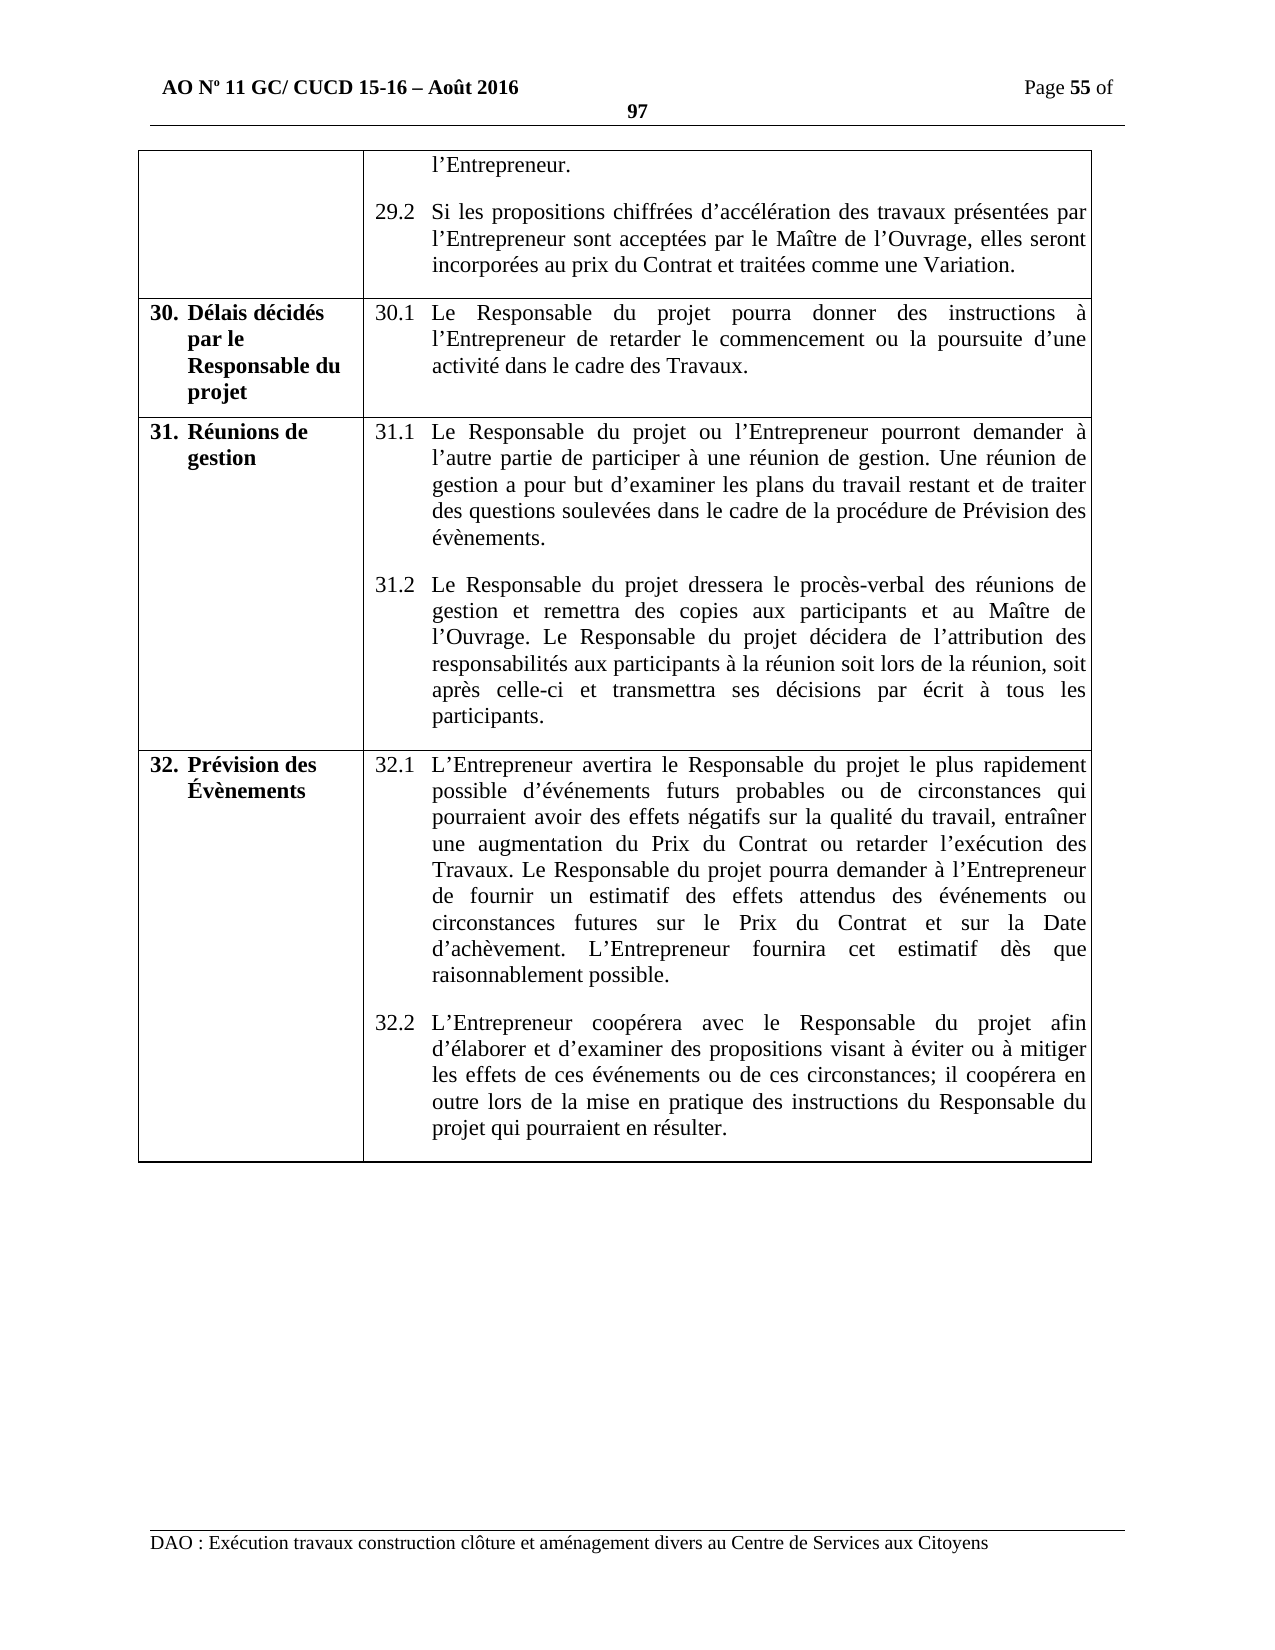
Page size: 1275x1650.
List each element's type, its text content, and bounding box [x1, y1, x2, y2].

table_cell 31. Réunions de gestion [139, 418, 363, 750]
table_cell 32.1 L’Entrepreneur avertira le Responsable du projet le plus rapidement possible d’événements futurs probables ou de circonstances qui pourraient avoir des effets négatifs sur la qualité du travail, entraîner une augmentation du Prix du Contrat ou retarder l’exécution des Travaux. Le Responsable du projet pourra demander à l’Entrepreneur de fournir un estimatif des effets attendus des événements ou circonstances futures sur le Prix du Contrat et sur la Date d’achèvement. L’Entrepreneur fournira cet estimatif dès que raisonnablement possible. 32.2 L’Entrepreneur coopérera avec le Responsable du projet afin d’élaborer et d’examiner des propositions visant à éviter ou à mitiger les effets de ces événements ou de ces circonstances; il coopérera en outre lors de la mise en pratique des instructions du Responsable du projet qui pourraient en résulter. [364, 751, 1091, 1161]
table_cell 31.1 Le Responsable du projet ou l’Entrepreneur pourront demander à l’autre partie de participer à une réunion de gestion. Une réunion de gestion a pour but d’examiner les plans du travail restant et de traiter des questions soulevées dans le cadre de la procédure de Prévision des évènements. 31.2 Le Responsable du projet dressera le procès-verbal des réunions de gestion et remettra des copies aux participants et au Maître de l’Ouvrage. Le Responsable du projet décidera de l’attribution des responsabilités aux participants à la réunion soit lors de la réunion, soit après celle-ci et transmettra ses décisions par écrit à tous les participants. [364, 418, 1091, 750]
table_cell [139, 151, 363, 298]
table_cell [364, 151, 1091, 298]
table_cell 30.1 Le Responsable du projet pourra donner des instructions à l’Entrepreneur de retarder le commencement ou la poursuite d’une activité dans le cadre des Travaux. [364, 299, 1091, 417]
table_cell 32. Prévision des Évènements [139, 751, 363, 1161]
table_cell 30. Délais décidés par le Responsable du projet [139, 299, 363, 417]
